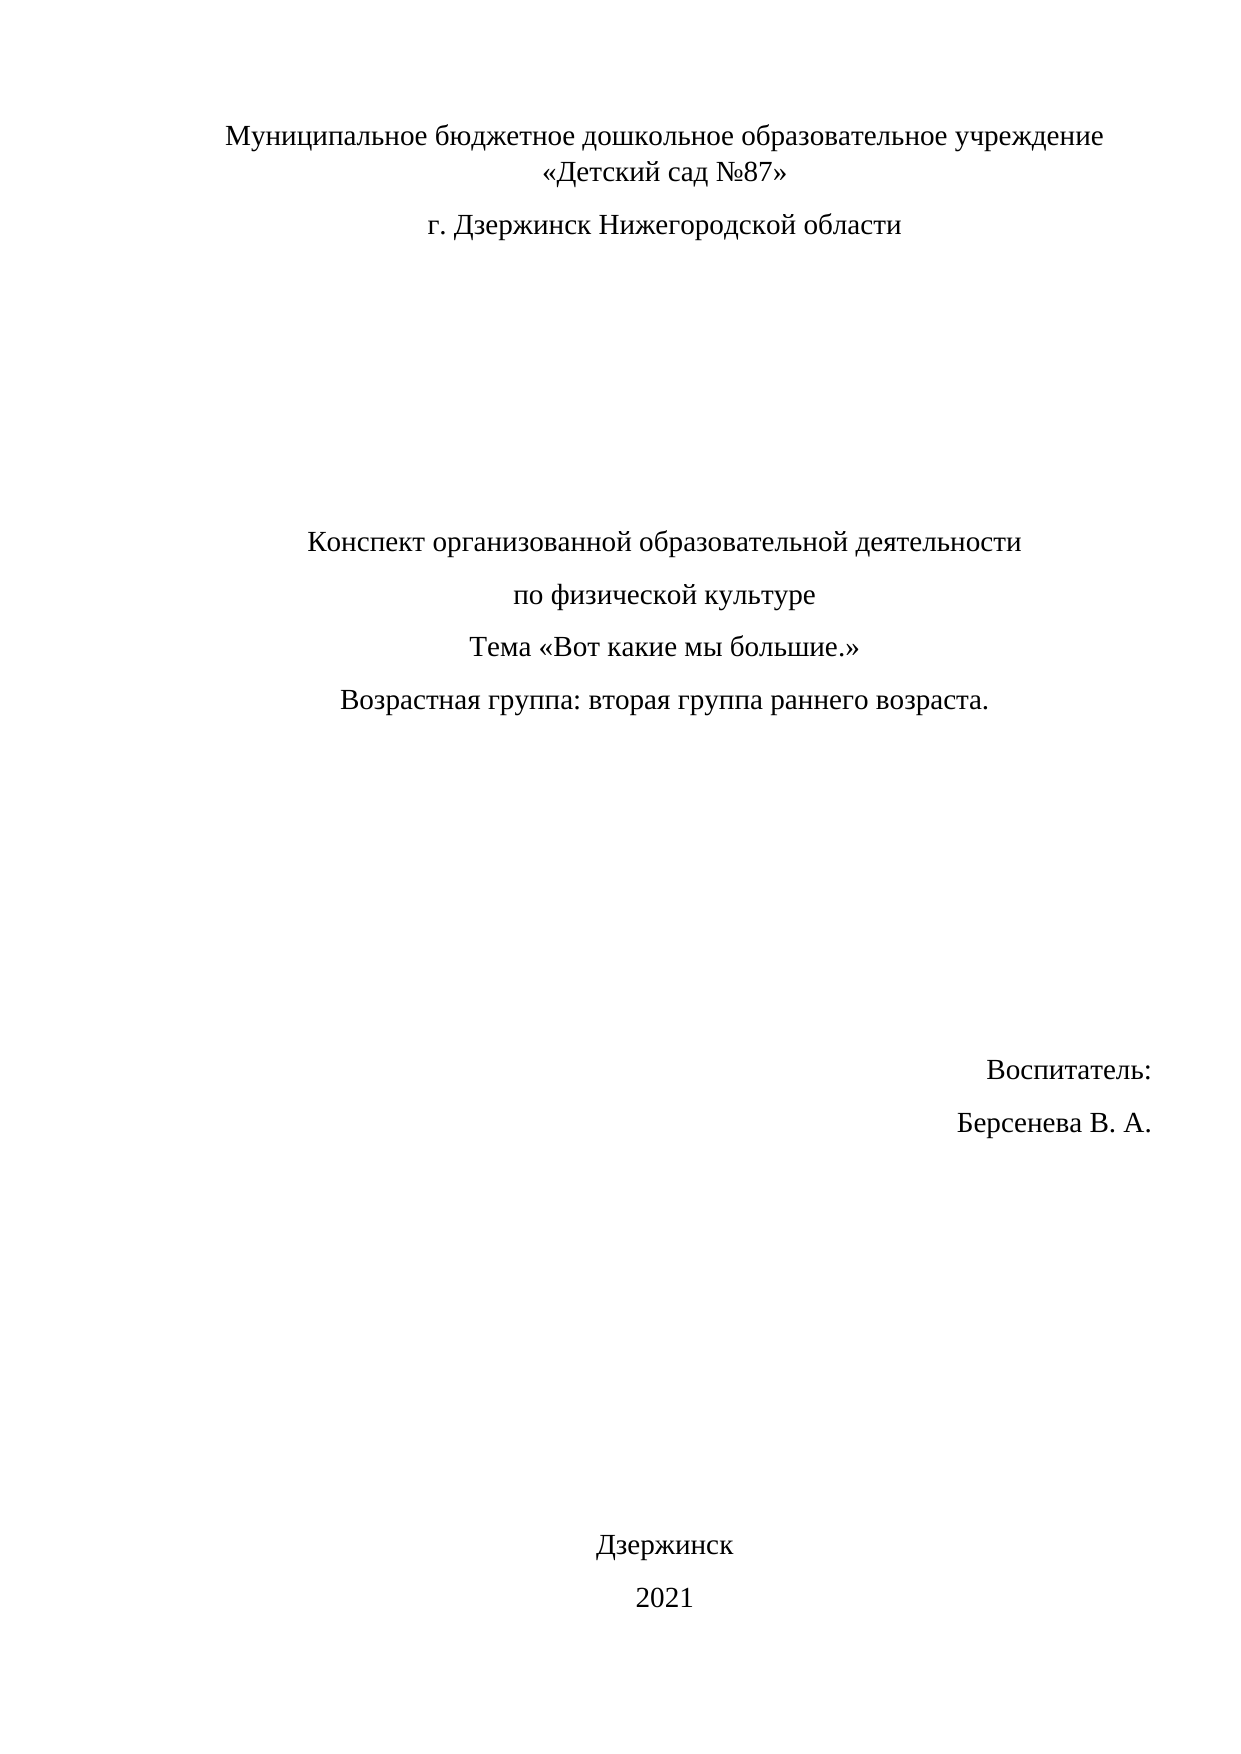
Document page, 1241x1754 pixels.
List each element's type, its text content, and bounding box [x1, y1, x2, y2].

text Возрастная группа: вторая группа раннего возраста. [177, 682, 1152, 716]
text Воспитатель: [177, 1052, 1152, 1086]
text 2021 [177, 1580, 1152, 1614]
text г. Дзержинск Нижегородской области [177, 207, 1152, 241]
text Конспект организованной образовательной деятельности [177, 524, 1152, 557]
text Муниципальное бюджетное дошкольное образовательное учреждение «Детский сад №87» [177, 118, 1152, 188]
text Тема «Вот какие мы большие.» [177, 629, 1152, 663]
text Дзержинск [177, 1527, 1152, 1561]
text по физической культуре [177, 577, 1152, 610]
text Берсенева В. А. [177, 1105, 1152, 1138]
